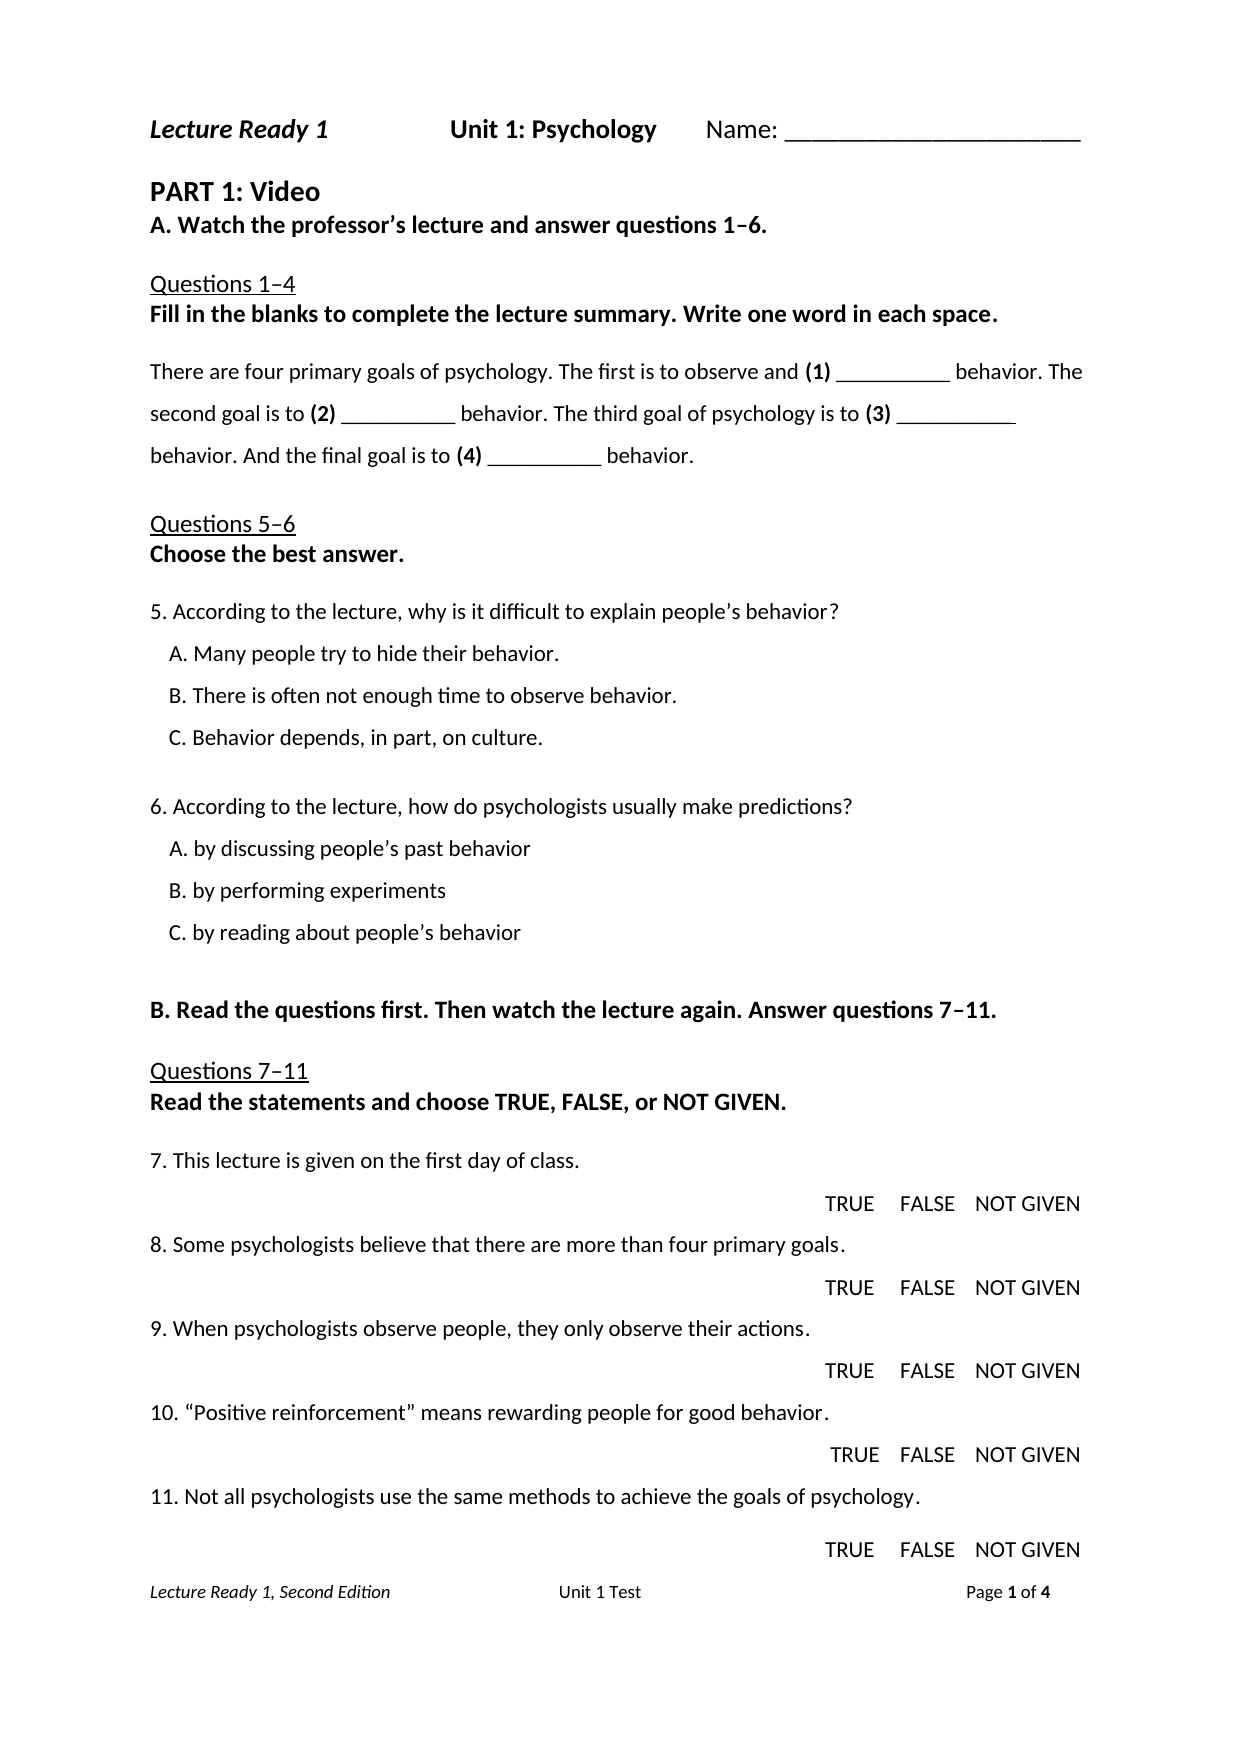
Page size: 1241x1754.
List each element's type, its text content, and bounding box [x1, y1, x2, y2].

text 9. When psychologists observe people, they only observe their actions. [150, 1314, 1090, 1343]
text C. Behavior depends, in part, on culture. [169, 723, 1090, 751]
text Read the statements and choose TRUE, FALSE, or NOT GIVEN. [150, 1086, 1090, 1116]
text B. There is often not enough time to observe behavior. [169, 681, 1090, 709]
text 7. This lecture is given on the first day of class. [150, 1147, 1090, 1175]
text A. Watch the professor’s lecture and answer questions 1–6. [150, 209, 1090, 240]
text TRUE FALSE NOT GIVEN [150, 1189, 1090, 1217]
text Questions 1–4 [150, 268, 1090, 298]
text Questions 5–6 [150, 508, 1090, 539]
text 10. “Positive reinforcement” means rewarding people for good behavior. [150, 1398, 1090, 1427]
text PART 1: Video [150, 173, 1090, 209]
text Choose the best answer. [150, 539, 1090, 569]
text TRUE FALSE NOT GIVEN [150, 1273, 1090, 1301]
text There are four primary goals of psychology. The first is to observe and (1) __________ behavior. The second goal is to (2) __________ behavior. The third goal of psychology is to (3) __________ behavior. And the final goal is to (4) __________ behavior. [150, 357, 1090, 469]
text 11. Not all psychologists use the same methods to achieve the goals of psychology. [150, 1482, 1090, 1511]
text 6. According to the lecture, how do psychologists usually make predictions? [150, 792, 1090, 820]
text Questions 7–11 [150, 1055, 1090, 1086]
text TRUE FALSE NOT GIVEN [150, 1536, 1090, 1563]
text 5. According to the lecture, why is it difficult to explain people’s behavior? [150, 597, 1090, 625]
text B. Read the questions first. Then watch the lecture again. Answer questions 7–11. [150, 994, 1090, 1024]
text Fill in the blanks to complete the lecture summary. Write one word in each space. [150, 298, 1090, 329]
text 8. Some psychologists believe that there are more than four primary goals. [150, 1231, 1090, 1259]
text A. Many people try to hide their behavior. [169, 639, 1090, 667]
text B. by performing experiments [169, 876, 1090, 904]
text A. by discussing people’s past behavior [169, 834, 1090, 862]
text TRUE FALSE NOT GIVEN [150, 1357, 1090, 1384]
text C. by reading about people’s behavior [169, 918, 1090, 946]
text TRUE FALSE NOT GIVEN [150, 1441, 1090, 1468]
text Lecture Ready 1 Unit 1: Psychology Name: ______________________ [150, 112, 1090, 146]
